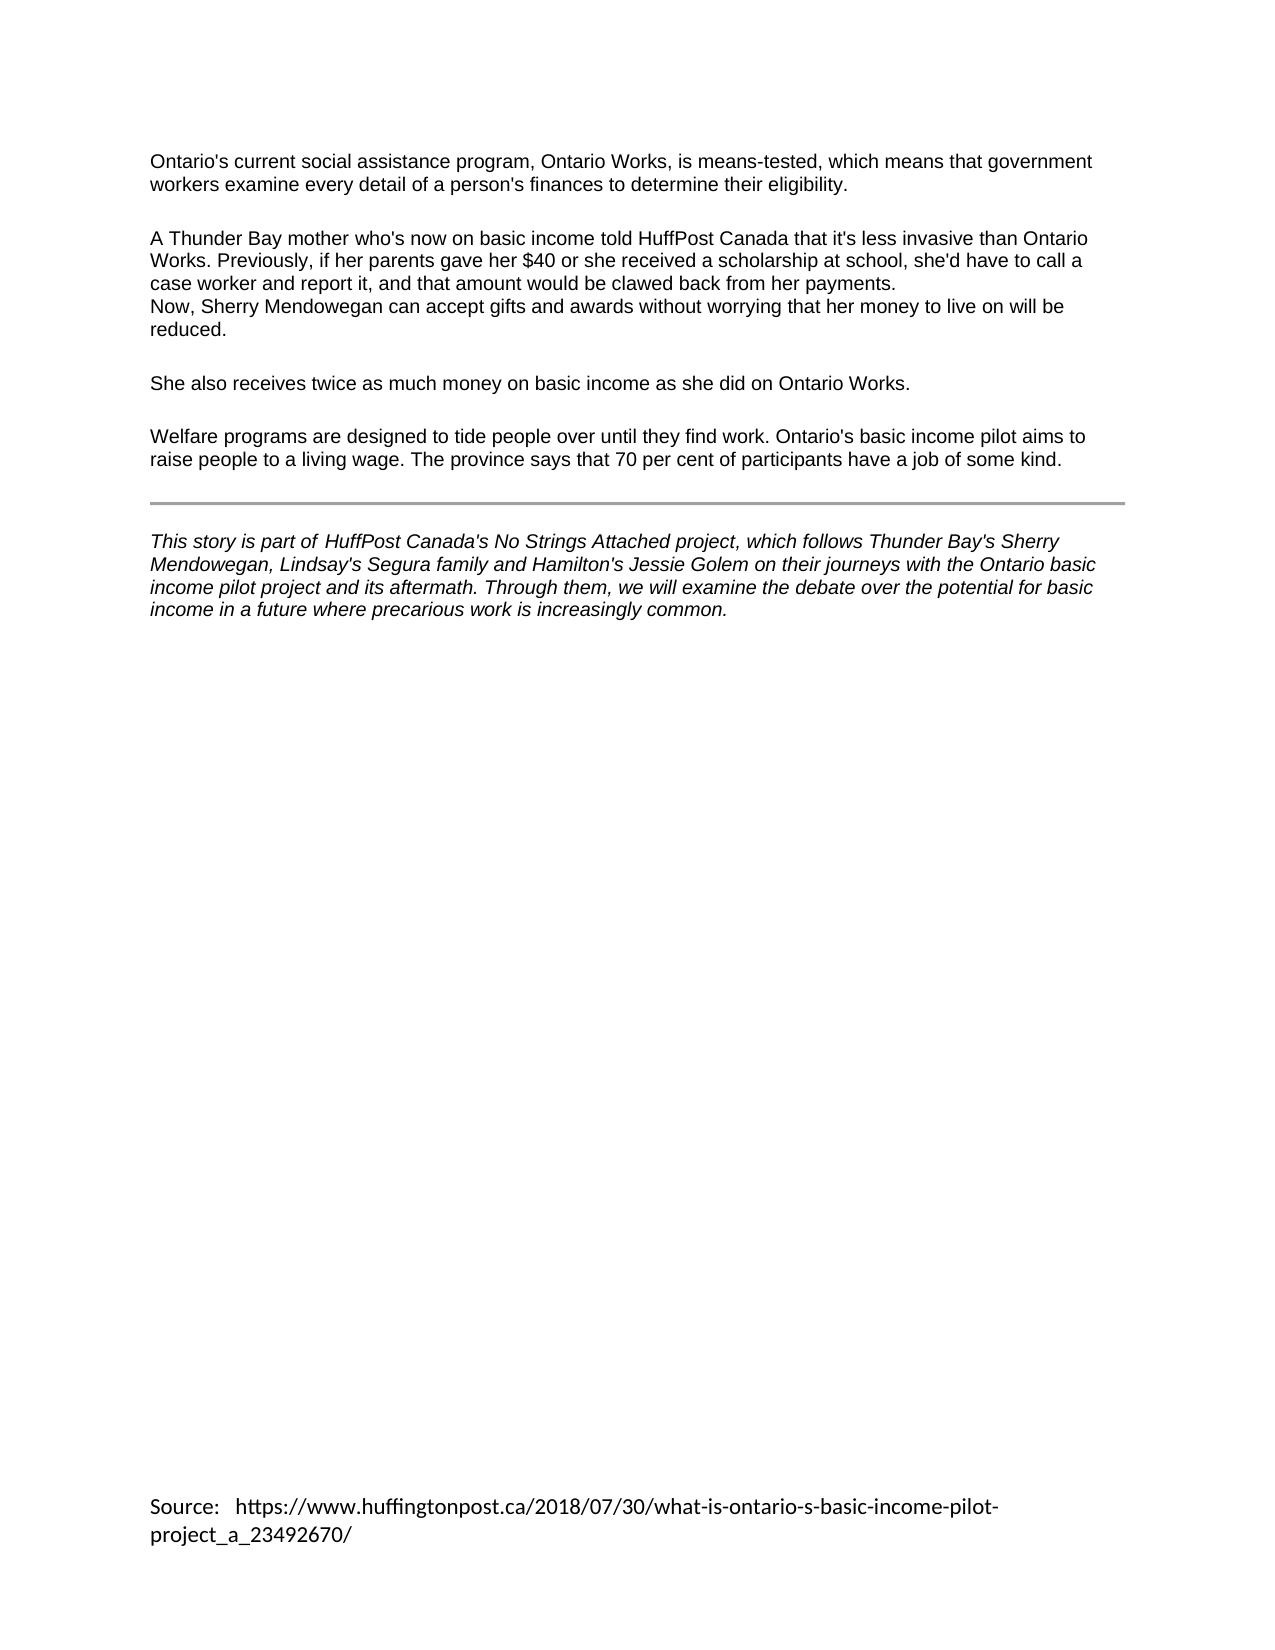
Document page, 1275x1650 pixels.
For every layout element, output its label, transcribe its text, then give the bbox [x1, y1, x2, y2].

text Welfare programs are designed to tide people over until they find work. Ontario's basic income pilot aims to raise people to a living wage. The province says that 70 per cent of participants have a job of some kind. [150, 425, 1125, 471]
text Now, Sherry Mendowegan can accept gifts and awards without worrying that her money to live on will be reduced. [150, 295, 1125, 340]
text Ontario's current social assistance program, Ontario Works, is means-tested, which means that government workers examine every detail of a person's finances to determine their eligibility. [150, 150, 1125, 195]
text She also receives twice as much money on basic income as she did on Ontario Works. [150, 371, 1125, 394]
text A Thunder Bay mother who's now on basic income told HuffPost Canada that it's less invasive than Ontario Works. Previously, if her parents gave her $40 or she received a scholarship at school, she'd have to call a case worker and report it, and that amount would be clawed back from her payments. [150, 227, 1125, 295]
text This story is part of HuffPost Canada's No Strings Attached project, which follows Thunder Bay's Sherry Mendowegan, Lindsay's Segura family and Hamilton's Jessie Golem on their journeys with the Ontario basic income pilot project and its aftermath. Through them, we will examine the debate over the potential for basic income in a future where precarious work is increasingly common. [150, 530, 1125, 621]
